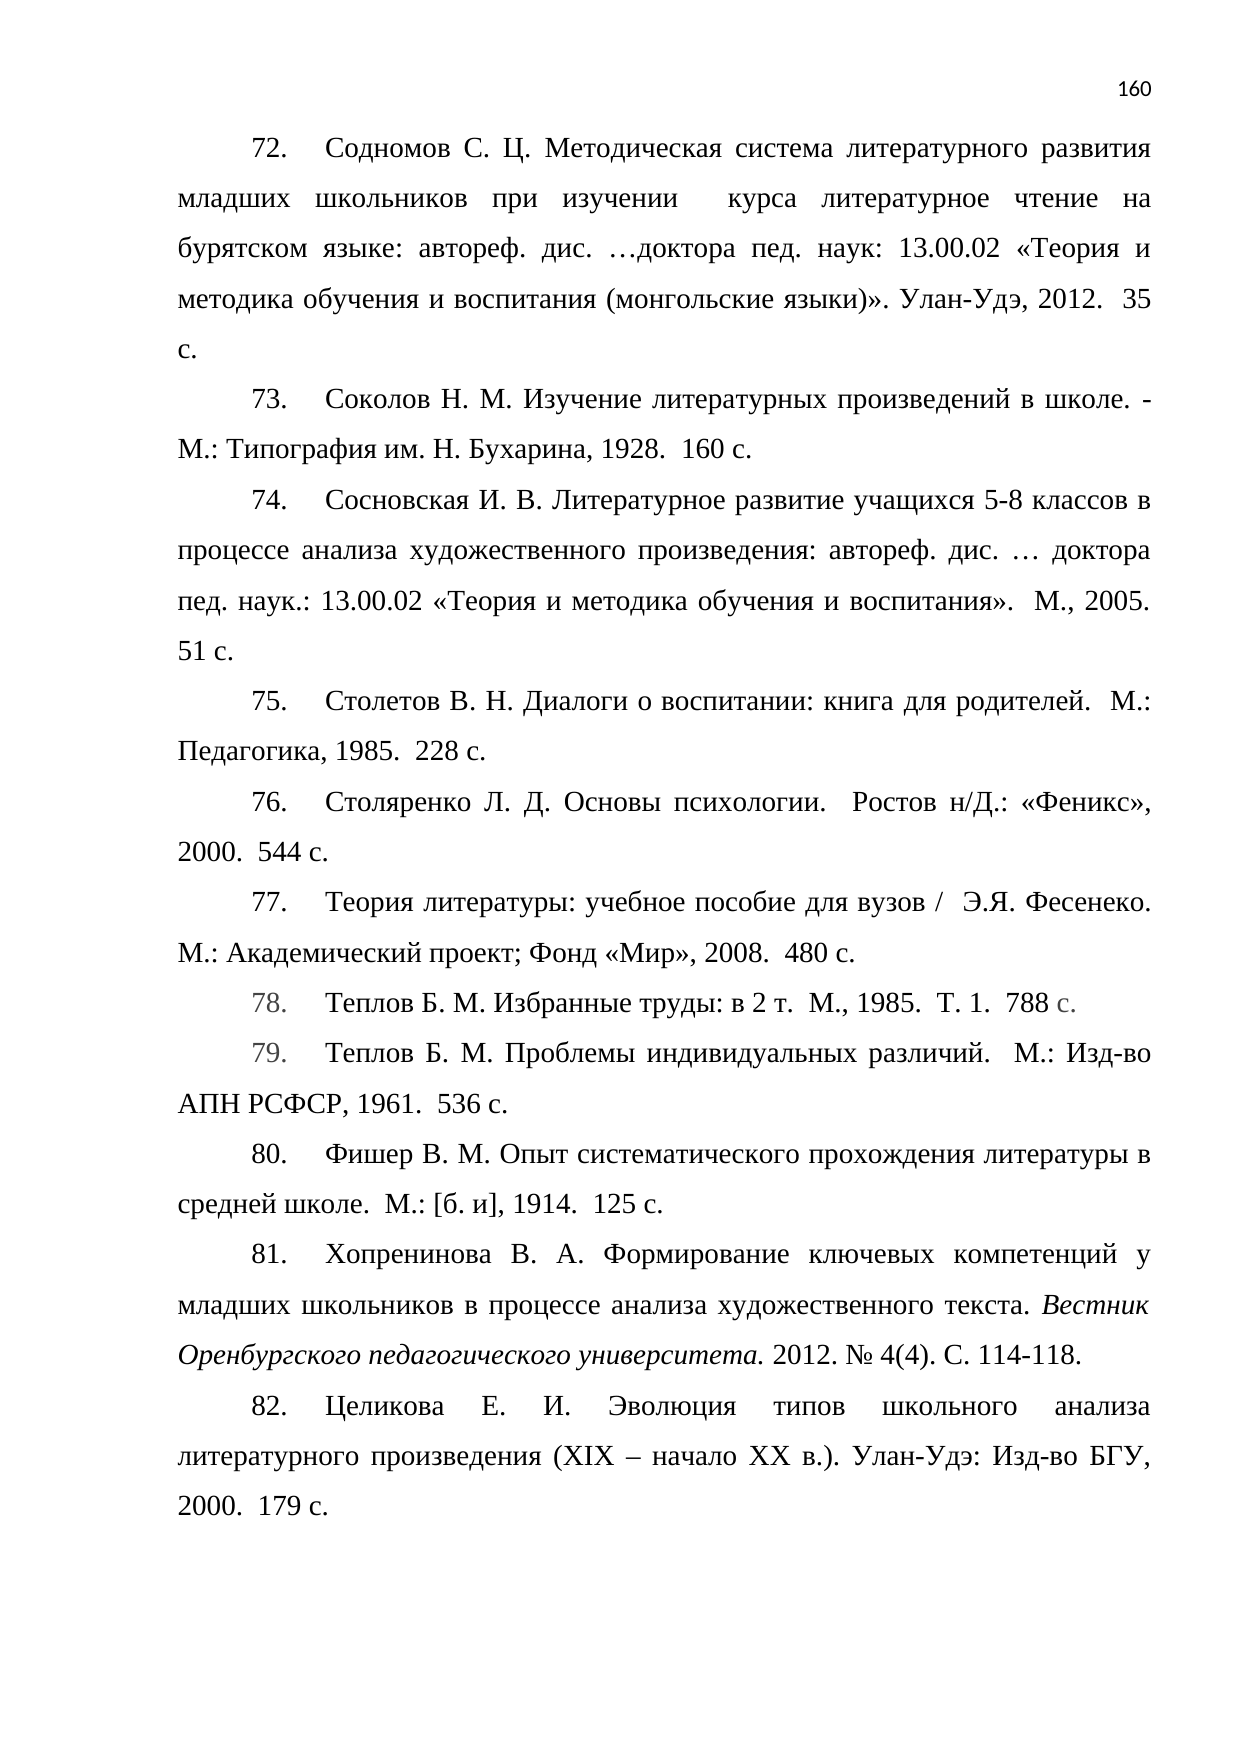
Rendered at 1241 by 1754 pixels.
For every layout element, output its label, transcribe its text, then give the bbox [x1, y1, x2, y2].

list Хопренинова В. А. Формирование ключевых компетенций у младших школьников в процессе анализа художественного текста. Вестник Оренбургского педагогического университета. 2012. № 4(4). С. 114-118. [177, 1237, 1152, 1371]
list Теплов Б. М. Избранные труды: в 2 т. М., 1985. Т. 1. 788 с. [177, 985, 1152, 1019]
list Фишер В. М. Опыт систематического прохождения литературы в средней школе. М.: [б. и], 1914. 125 с. [177, 1136, 1152, 1220]
list Соколов Н. М. Изучение литературных произведений в школе. - М.: Типография им. Н. Бухарина, 1928. 160 с. [177, 381, 1152, 465]
list Столетов В. Н. Диалоги о воспитании: книга для родителей. М.: Педагогика, 1985. 228 с. [177, 683, 1152, 767]
list Сосновская И. В. Литературное развитие учащихся 5-8 классов в процессе анализа художественного произведения: автореф. дис. … доктора пед. наук.: 13.00.02 «Теория и методика обучения и воспитания». М., 2005. 51 с. [177, 482, 1152, 666]
list Содномов С. Ц. Методическая система литературного развития младших школьников при изучении курса литературное чтение на бурятском языке: автореф. дис. …доктора пед. наук: 13.00.02 «Теория и методика обучения и воспитания (монгольские языки)». Улан-Удэ, 2012. 35 с. [177, 130, 1152, 364]
list Теплов Б. М. Проблемы индивидуальных различий. М.: Изд-во АПН РСФСР, 1961. 536 с. [177, 1035, 1152, 1119]
list Целикова Е. И. Эволюция типов школьного анализа литературного произведения (XIX – начало XX в.). Улан-Удэ: Изд-во БГУ, 2000. 179 с. [177, 1388, 1152, 1522]
list Теория литературы: учебное пособие для вузов / Э.Я. Фесенеко. М.: Академический проект; Фонд «Мир», 2008. 480 с. [177, 884, 1152, 968]
list Столяренко Л. Д. Основы психологии. Ростов н/Д.: «Феникс», 2000. 544 с. [177, 784, 1152, 868]
